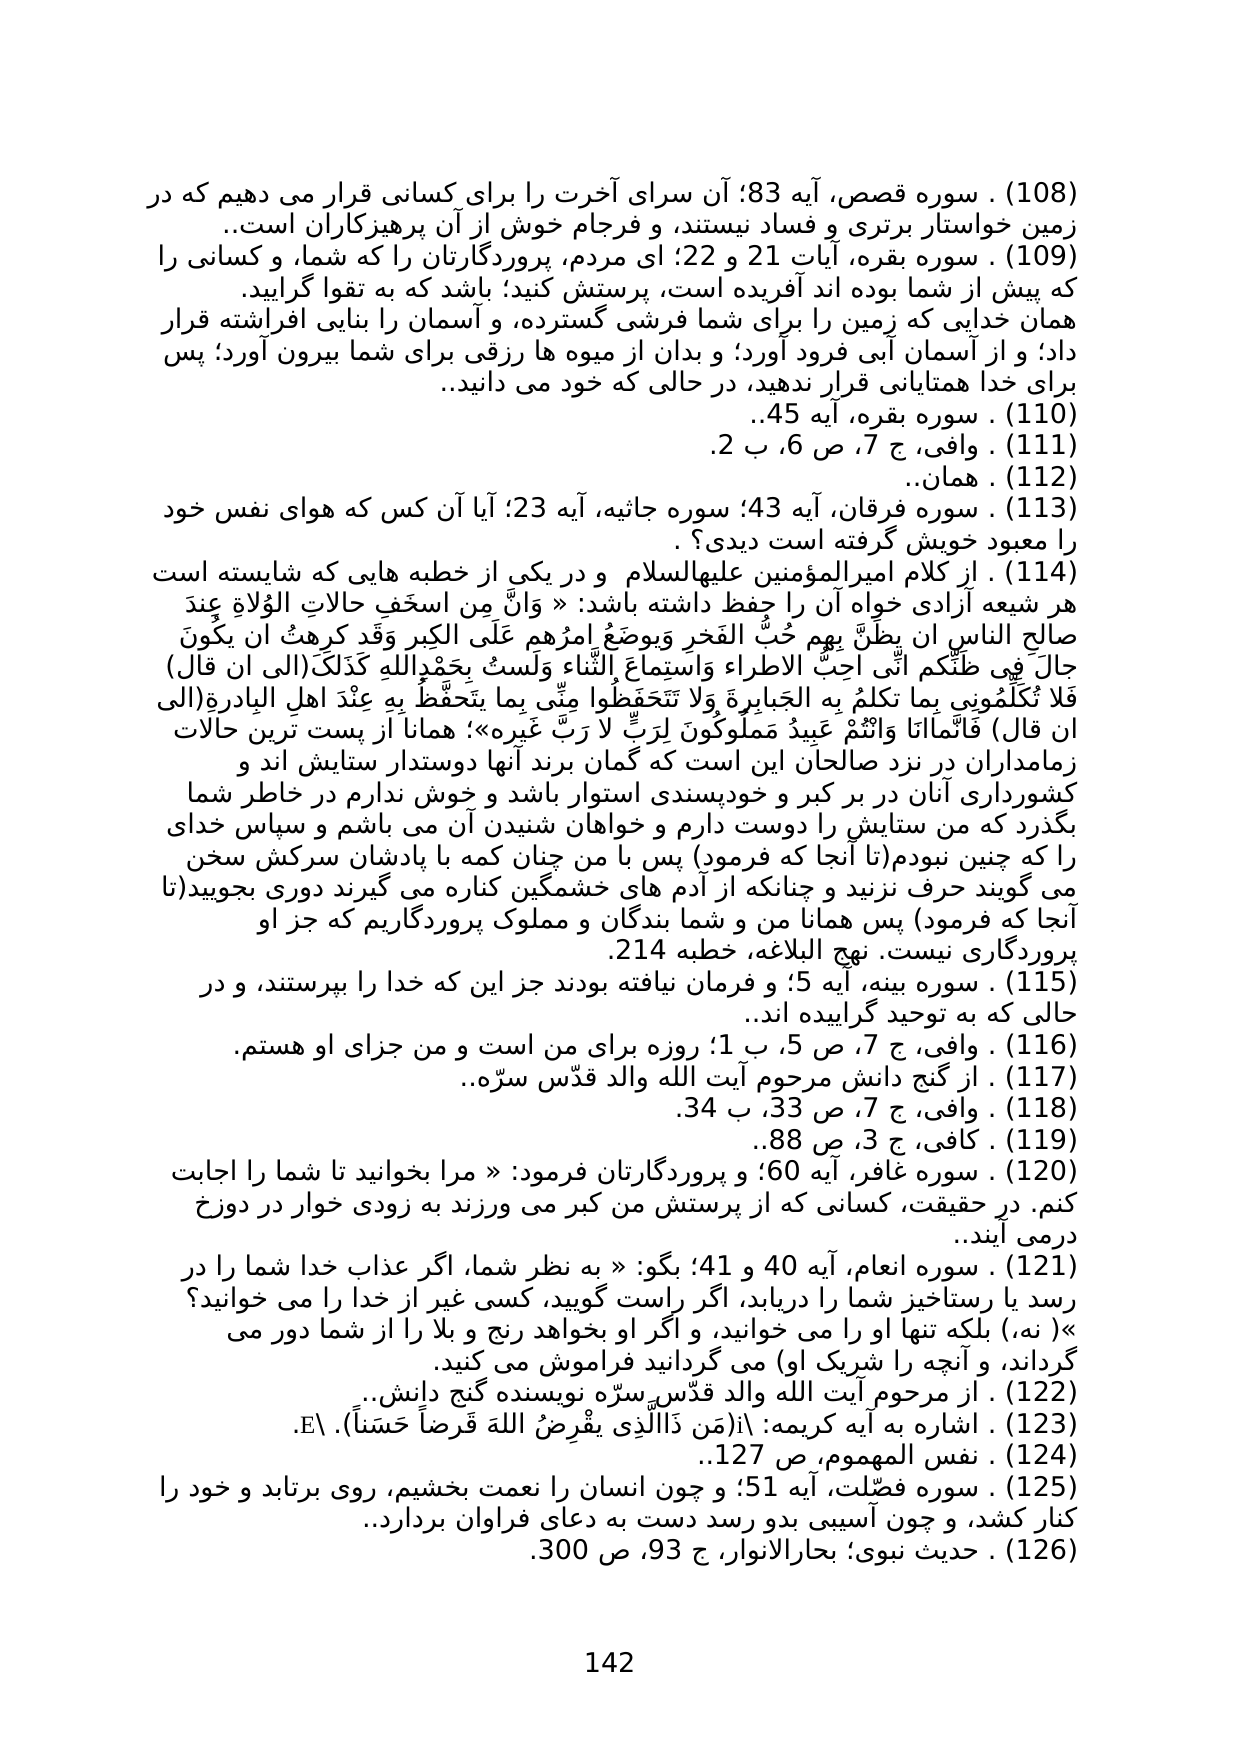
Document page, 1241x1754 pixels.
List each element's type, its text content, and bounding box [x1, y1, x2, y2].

text (111) . وافی، ج 7، ص 6، ب 2. [141, 430, 1078, 461]
text (117) . از گنج دانش مرحوم آیت الله والد قدّس سرّه.. [141, 1061, 1078, 1092]
text (114) . از کلام امیرالمؤمنین عليهالسلام و در یکی از خطبه هایی که شایسته است هر شیعه آزادی خواه آن را حفظ داشته باشد: « وَانَّ مِن اسخَفِ حالاتِ الوُلاةِ عِندَ صالحِ الناس ان یظَنَّ بِهم حُبُّ الفَخرِ وَیوضَعُ امرُهم عَلَی الکِبر وَقَد کرِهتُ ان یکُونَ جالَ فِی ظَنِّکم انِّی احِبُّ الاطراء وَاستِماعَ الثَّناء وَلَستُ بِحَمْدِاللهِ کَذَلکَ(الی ان قال) فَلا تُکَلِّمُونِی بِما تکلمُ بِه الجَبابِرةَ وَلا تَتَحَفَظُوا مِنِّی بِما یتَحفَّظُ بِهِ عِنْدَ اهلِ البِادرةِ(الی ان قال) فَانَّماانَا وَانْتُمْ عَبِیدُ مَملُوکُونَ لِرَبٍّ لا رَبَّ غَیره»؛ همانا از پست ترین حالات زمامداران در نزد صالحان این است که گمان برند آنها دوستدار ستایش اند و کشورداری آنان در بر کبر و خودپسندی استوار باشد و خوش ندارم در خاطر شما بگذرد که من ستایش را دوست دارم و خواهان شنیدن آن می باشم و سپاس خدای را که چنین نبودم(تا آنجا که فرمود) پس با من چنان کمه با پادشان سرکش سخن می گویند حرف نزنید و چنانکه از آدم های خشمگین کناره می گیرند دوری بجویید(تا آنجا که فرمود) پس همانا من و شما بندگان و مملوک پروردگاریم که جز او پروردگاری نیست. نهج البلاغه، خطبه 214. [141, 556, 1078, 966]
text همان خدایی که زمین را برای شما فرشی گسترده، و آسمان را بنایی افراشته قرار داد؛ و از آسمان آبی فرود آورد؛ و بدان از میوه ها رزقی برای شما بیرون آورد؛ پس برای خدا همتایانی قرار ندهید، در حالی که خود می دانید.. [141, 303, 1078, 398]
text (123) . اشاره به آیه کریمه: \i(مَن ذَاالَّذِی یقْرِضُ اللهَ قَرضاً حَسَناً). \E. [141, 1408, 1078, 1440]
text (113) . سوره فرقان، آیه 43؛ سوره جاثیه، آیه 23؛ آیا آن کس که هوای نفس خود را معبود خویش گرفته است دیدی؟ . [141, 493, 1078, 556]
text (121) . سوره انعام، آیه 40 و 41؛ بگو: « به نظر شما، اگر عذاب خدا شما را در رسد یا رستاخیز شما را دریابد، اگر راست گویید، کسی غیر از خدا را می خوانید؟ »( نه،) بلکه تنها او را می خوانید، و اگر او بخواهد رنج و بلا را از شما دور می گرداند، و آنچه را شریک او) می گردانید فراموش می کنید. [141, 1250, 1078, 1377]
text (118) . وافی، ج 7، ص 33، ب 34. [141, 1092, 1078, 1124]
text (115) . سوره بینه، آیه 5؛ و فرمان نیافته بودند جز این که خدا را بپرستند، و در حالی که به توحید گراییده اند.. [141, 966, 1078, 1029]
text (109) . سوره بقره، آیات 21 و 22؛ ای مردم، پروردگارتان را که شما، و کسانی را که پیش از شما بوده اند آفریده است، پرستش کنید؛ باشد که به تقوا گرایید. [141, 240, 1078, 303]
text (119) . کافی، ج 3، ص 88.. [141, 1124, 1078, 1156]
text (108) . سوره قصص، آیه 83؛ آن سرای آخرت را برای کسانی قرار می دهیم که در زمین خواستار برتری و فساد نیستند، و فرجام خوش از آن پرهیزکاران است.. [141, 177, 1078, 240]
text (110) . سوره بقره، آیه 45.. [141, 398, 1078, 430]
text (116) . وافی، ج 7، ص 5، ب 1؛ روزه برای من است و من جزای او هستم. [141, 1029, 1078, 1061]
text (112) . همان.. [141, 461, 1078, 493]
text (120) . سوره غافر، آیه 60؛ و پروردگارتان فرمود: « مرا بخوانید تا شما را اجابت کنم. در حقیقت، کسانی که از پرستش من کبر می ورزند به زودی خوار در دوزخ درمی آیند.. [141, 1156, 1078, 1250]
text (125) . سوره فصّلت، آیه 51؛ و چون انسان را نعمت بخشیم، روی برتابد و خود را کنار کشد، و چون آسیبی بدو رسد دست به دعای فراوان بردارد.. [141, 1471, 1078, 1534]
text (122) . از مرحوم آیت الله والد قدّس سرّه نویسنده گنج دانش.. [141, 1377, 1078, 1408]
text (124) . نفس المهموم، ص 127.. [141, 1440, 1078, 1471]
text (126) . حدیث نبوی؛ بحارالانوار، ج 93، ص 300. [141, 1534, 1078, 1566]
